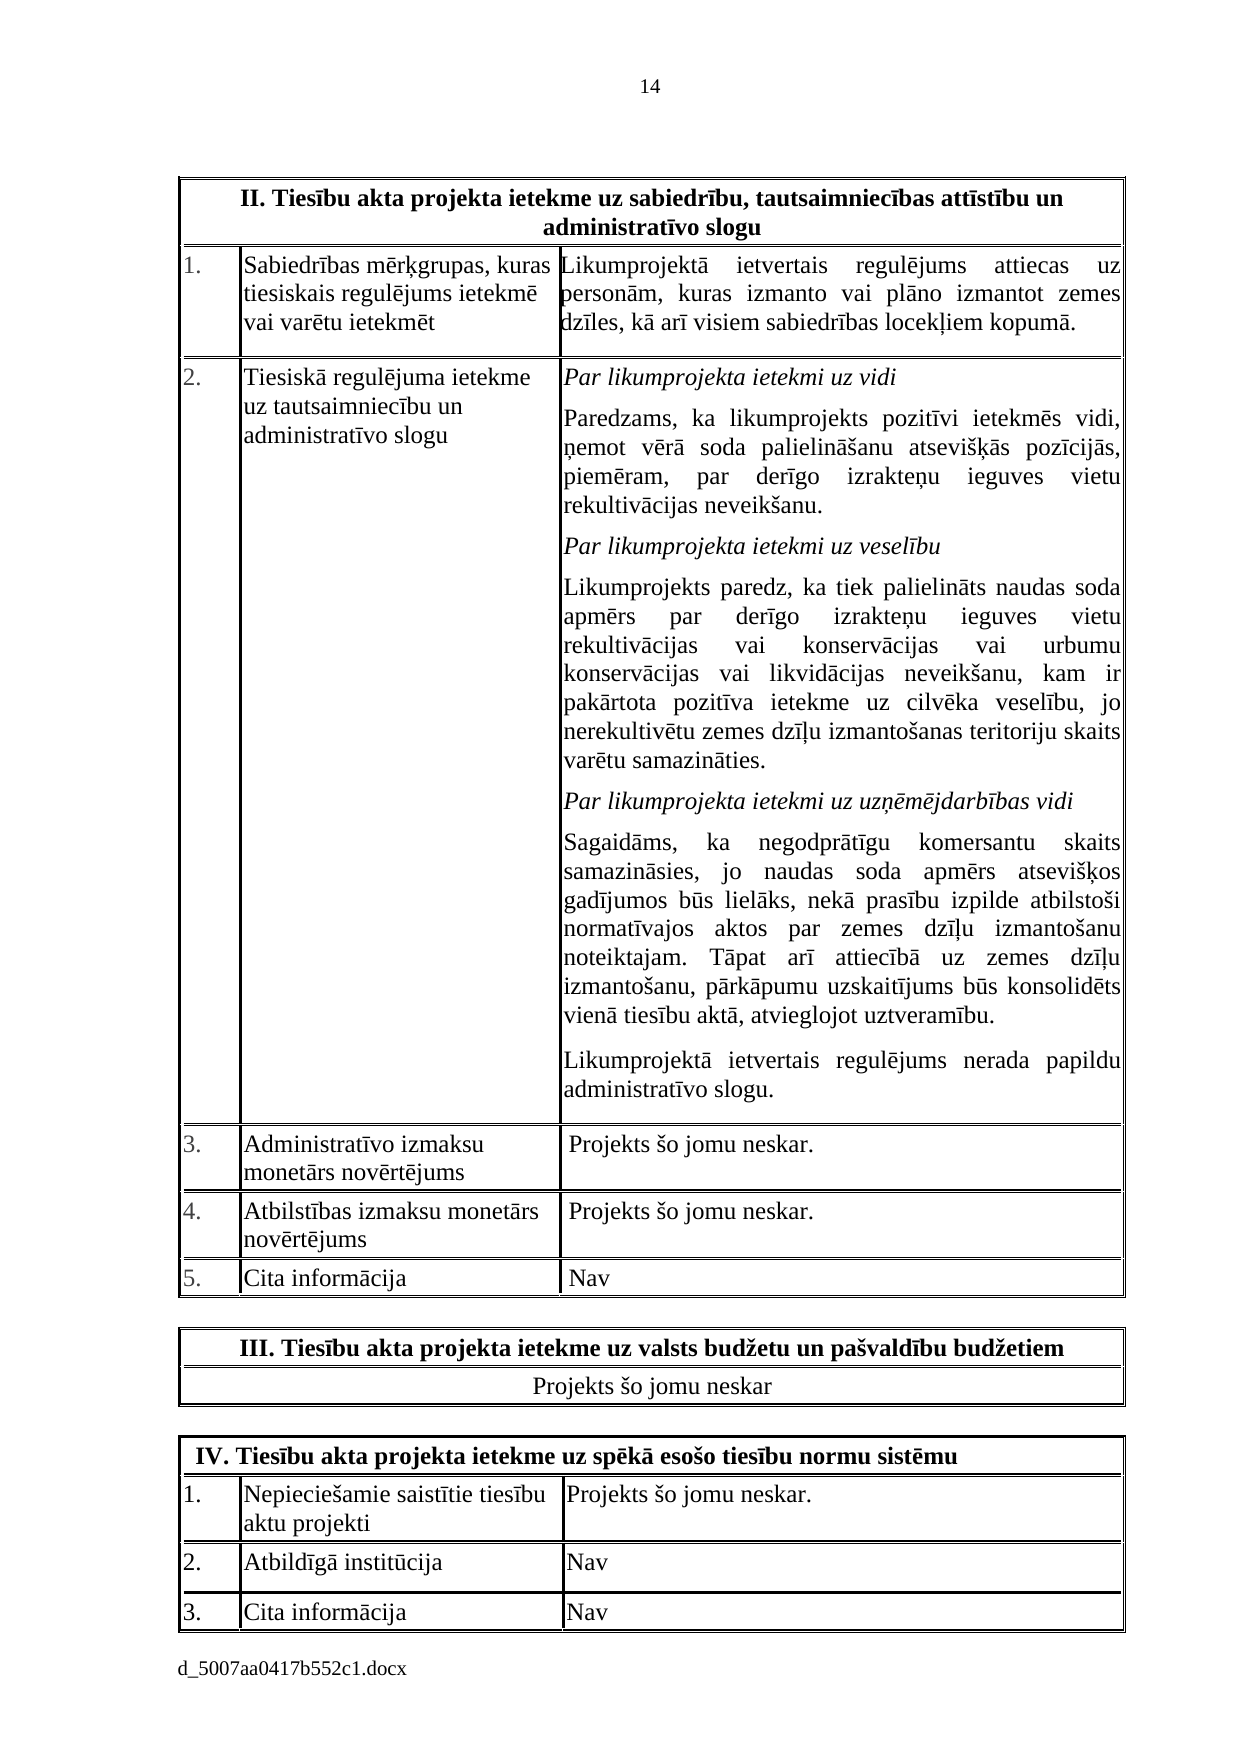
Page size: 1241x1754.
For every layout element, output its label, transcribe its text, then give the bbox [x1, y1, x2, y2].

table_cell 3. [181, 1123, 239, 1189]
table_header II. Tiesību akta projekta ietekme uz sabiedrību, tautsaimniecības attīstību un administratīvo slogu [181, 180, 1123, 243]
table_cell 2. [181, 1540, 239, 1591]
table_cell Cita informācija [240, 1260, 560, 1294]
table_cell Par likumprojekta ietekmi uz vidi Paredzams, ka likumprojekts pozitīvi ietekmēs vidi, ņemot vērā soda palielināšanu atsevišķās pozīcijās, piemēram, par derīgo izrakteņu ieguves vietu rekultivācijas neveikšanu. Par likumprojekta ietekmi uz veselību Likumprojekts paredz, ka tiek palielināts naudas soda apmērs par derīgo izrakteņu ieguves vietu rekultivācijas vai konservācijas vai urbumu konservācijas vai likvidācijas neveikšanu, kam ir pakārtota pozitīva ietekme uz cilvēka veselību, jo nerekultivētu zemes dzīļu izmantošanas teritoriju skaits varētu samazināties. Par likumprojekta ietekmi uz uzņēmējdarbības vidi Sagaidāms, ka negodprātīgu komersantu skaits samazināsies, jo naudas soda apmērs atsevišķos gadījumos būs lielāks, nekā prasību izpilde atbilstoši normatīvajos aktos par zemes dzīļu izmantošanu noteiktajam. Tāpat arī attiecībā uz zemes dzīļu izmantošanu, pārkāpumu uzskaitījums būs konsolidēts vienā tiesību aktā, atvieglojot uztveramību. Likumprojektā ietvertais regulējums nerada papildu administratīvo slogu. [560, 356, 1124, 1122]
table_header IV. Tiesību akta projekta ietekme uz spēkā esošo tiesību normu sistēmu [181, 1438, 1123, 1473]
table_cell 3. [181, 1591, 240, 1629]
table_cell Projekts šo jomu neskar. [562, 1189, 1123, 1256]
table_cell Nav [560, 1256, 1123, 1294]
table_cell 1. [181, 1473, 239, 1540]
table_cell 4. [181, 1189, 239, 1256]
table_cell Sabiedrības mērķgrupas, kuras tiesiskais regulējums ietekmē vai varētu ietekmēt [242, 247, 559, 356]
table_cell Projekts šo jomu neskar. [565, 1473, 1123, 1540]
table_cell Tiesiskā regulējuma ietekme uz tautsaimniecību un administratīvo slogu [242, 359, 559, 1122]
table_cell 2. [180, 356, 240, 1122]
table_cell 1. [181, 244, 239, 356]
table_cell Nav [565, 1540, 1123, 1591]
table_cell Likumprojektā ietvertais regulējums attiecas uz personām, kuras izmanto vai plāno izmantot zemes dzīles, kā arī visiem sabiedrības locekļiem kopumā. [562, 244, 1123, 356]
table_cell Administratīvo izmaksu monetārs novērtējums [242, 1126, 559, 1189]
table_cell Nav [563, 1591, 1123, 1629]
table_cell Nepieciešamie saistītie tiesību aktu projekti [242, 1477, 562, 1540]
table_cell Projekts šo jomu neskar. [562, 1123, 1123, 1189]
table_cell Atbildīgā institūcija [242, 1544, 562, 1591]
table_cell Projekts šo jomu neskar [180, 1365, 1124, 1403]
table_header III. Tiesību akta projekta ietekme uz valsts budžetu un pašvaldību budžetiem [181, 1330, 1123, 1365]
table_cell 5. [181, 1256, 240, 1294]
table_cell Atbilstības izmaksu monetārs novērtējums [242, 1193, 559, 1256]
table_cell Cita informācija [240, 1594, 563, 1629]
